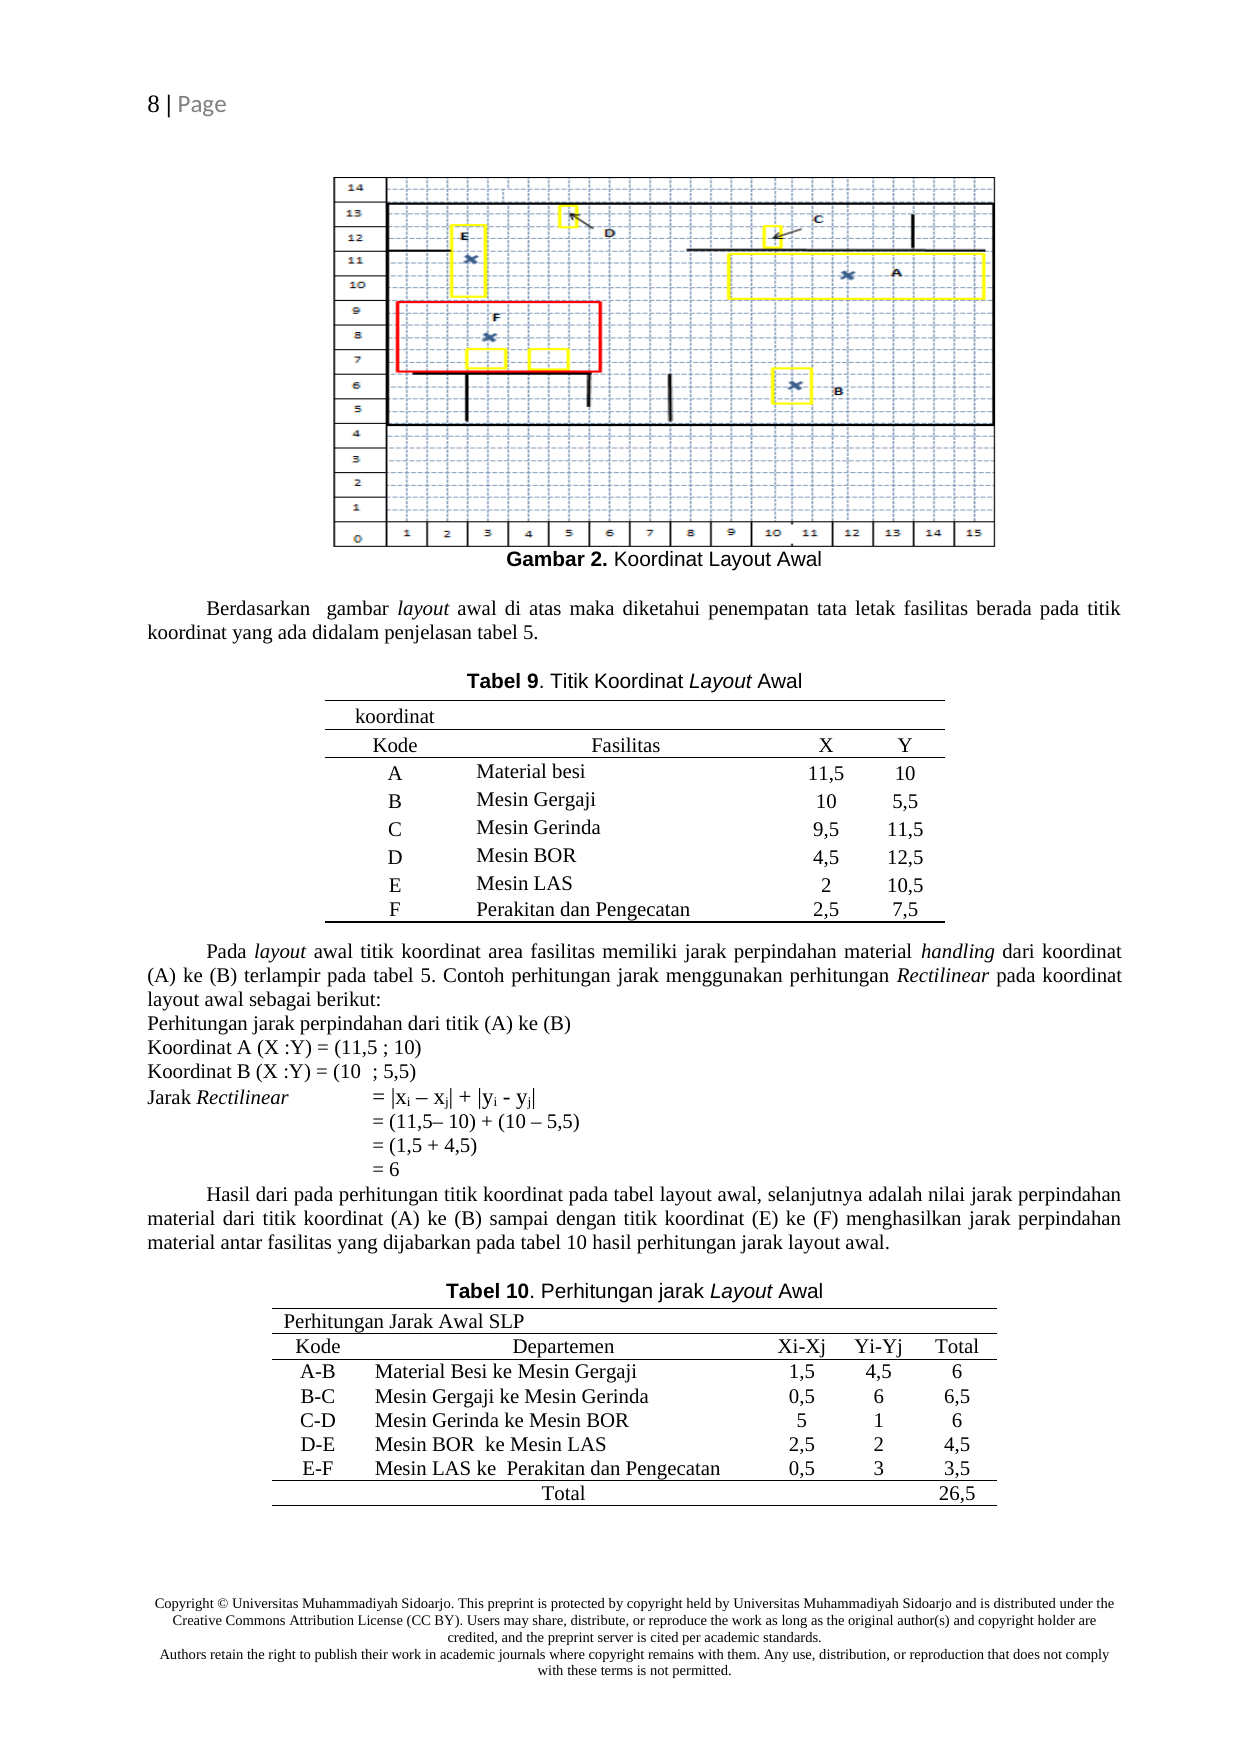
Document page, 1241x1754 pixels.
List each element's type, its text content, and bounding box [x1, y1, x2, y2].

list Jarak Rectilinear = |xi – xj| + |yi - yj| [147, 1083, 1122, 1109]
table_cell 2 [786, 869, 865, 897]
table_cell Mesin Gergaji ke Mesin Gerinda [363, 1384, 763, 1408]
text Koordinat A (X :Y) = (11,5 ; 10) [147, 1035, 1122, 1059]
table_cell 6 [840, 1384, 917, 1408]
table_cell Mesin BOR ke Mesin LAS [363, 1432, 763, 1456]
table_cell 11,5 [865, 813, 944, 841]
text = (1,5 + 4,5) [221, 1133, 1122, 1157]
text Hasil dari pada perhitungan titik koordinat pada tabel layout awal, selanjutnya adalah nilai jarak perpindahan material dari titik koordinat (A) ke (B) sampai dengan titik koordinat (E) ke (F) menghasilkan jarak perpindahan material antar fasilitas yang dijabarkan pada tabel 10 hasil perhitungan jarak layout awal. [147, 1181, 1122, 1254]
table_cell Departemen [363, 1334, 763, 1358]
table_cell A-B [272, 1360, 363, 1383]
table_cell D [325, 841, 465, 869]
table_cell Total [363, 1481, 763, 1505]
table_cell Y [865, 730, 944, 757]
table_cell E-F [272, 1456, 363, 1480]
text = 6 [221, 1157, 1122, 1181]
table_cell 2,5 [763, 1432, 840, 1456]
table_cell [840, 1481, 917, 1505]
table_cell 3 [840, 1456, 917, 1480]
table_cell Mesin Gerinda ke Mesin BOR [363, 1408, 763, 1432]
table_cell Mesin Gergaji [465, 785, 786, 813]
table_cell Mesin LAS [465, 869, 786, 897]
text Gambar 2. Koordinat Layout Awal [147, 547, 1122, 571]
table_cell 10,5 [865, 869, 944, 897]
table_cell Kode [325, 730, 465, 757]
table_cell 5,5 [865, 785, 944, 813]
text Tabel 9. Titik Koordinat Layout Awal [147, 669, 1122, 693]
table_cell 6 [917, 1408, 997, 1432]
table_cell B [325, 785, 465, 813]
table_cell 3,5 [917, 1456, 997, 1480]
table_cell 4,5 [840, 1360, 917, 1383]
table_cell Mesin BOR [465, 841, 786, 869]
table_cell 26,5 [917, 1481, 997, 1505]
table_cell F [325, 897, 465, 921]
table_header [865, 701, 944, 728]
table_cell 7,5 [865, 897, 944, 921]
table_cell Mesin LAS ke Perakitan dan Pengecatan [363, 1456, 763, 1480]
text = (11,5– 10) + (10 – 5,5) [221, 1109, 1122, 1133]
table_cell 11,5 [786, 758, 865, 785]
table_cell 10 [865, 758, 944, 785]
table_cell 2 [840, 1432, 917, 1456]
table_header koordinat [325, 701, 465, 728]
table_cell E [325, 869, 465, 897]
table_cell 1 [840, 1408, 917, 1432]
table_cell 4,5 [786, 841, 865, 869]
table_cell Total [917, 1334, 997, 1358]
table_cell C-D [272, 1408, 363, 1432]
table_cell Mesin Gerinda [465, 813, 786, 841]
table_cell 5 [763, 1408, 840, 1432]
table_cell A [325, 758, 465, 785]
table_cell Xi-Xj [763, 1334, 840, 1358]
table_cell 2,5 [786, 897, 865, 921]
text Perhitungan jarak perpindahan dari titik (A) ke (B) [147, 1011, 1122, 1035]
table_cell X [786, 730, 865, 757]
table_cell 4,5 [917, 1432, 997, 1456]
table_cell 0,5 [763, 1384, 840, 1408]
table_cell 1,5 [763, 1360, 840, 1383]
table_cell [763, 1481, 840, 1505]
table_cell Material Besi ke Mesin Gergaji [363, 1360, 763, 1383]
table_cell Kode [272, 1334, 363, 1358]
table_cell 12,5 [865, 841, 944, 869]
table_cell 6 [917, 1360, 997, 1383]
table_cell B-C [272, 1384, 363, 1408]
table_header Perhitungan Jarak Awal SLP [272, 1309, 997, 1333]
table_cell Perakitan dan Pengecatan [465, 897, 786, 921]
table_header [786, 701, 865, 728]
table_cell Fasilitas [465, 730, 786, 757]
list Berdasarkan gambar layout awal di atas maka diketahui penempatan tata letak fasilitas berada pada titik koordinat yang ada didalam penjelasan tabel 5. [147, 596, 1122, 644]
table_cell 6,5 [917, 1384, 997, 1408]
table_header [465, 701, 786, 728]
table_cell D-E [272, 1432, 363, 1456]
table_cell C [325, 813, 465, 841]
table_cell Yi-Yj [840, 1334, 917, 1358]
text Koordinat B (X :Y) = (10 ; 5,5) [147, 1059, 1122, 1083]
text Tabel 10. Perhitungan jarak Layout Awal [147, 1279, 1122, 1303]
table_cell Material besi [465, 758, 786, 785]
table_cell 0,5 [763, 1456, 840, 1480]
text Pada layout awal titik koordinat area fasilitas memiliki jarak perpindahan material handling dari koordinat (A) ke (B) terlampir pada tabel 5. Contoh perhitungan jarak menggunakan perhitungan Rectilinear pada koordinat layout awal sebagai berikut: [147, 938, 1122, 1011]
table_cell 10 [786, 785, 865, 813]
table_cell [272, 1481, 363, 1505]
table_cell 9,5 [786, 813, 865, 841]
